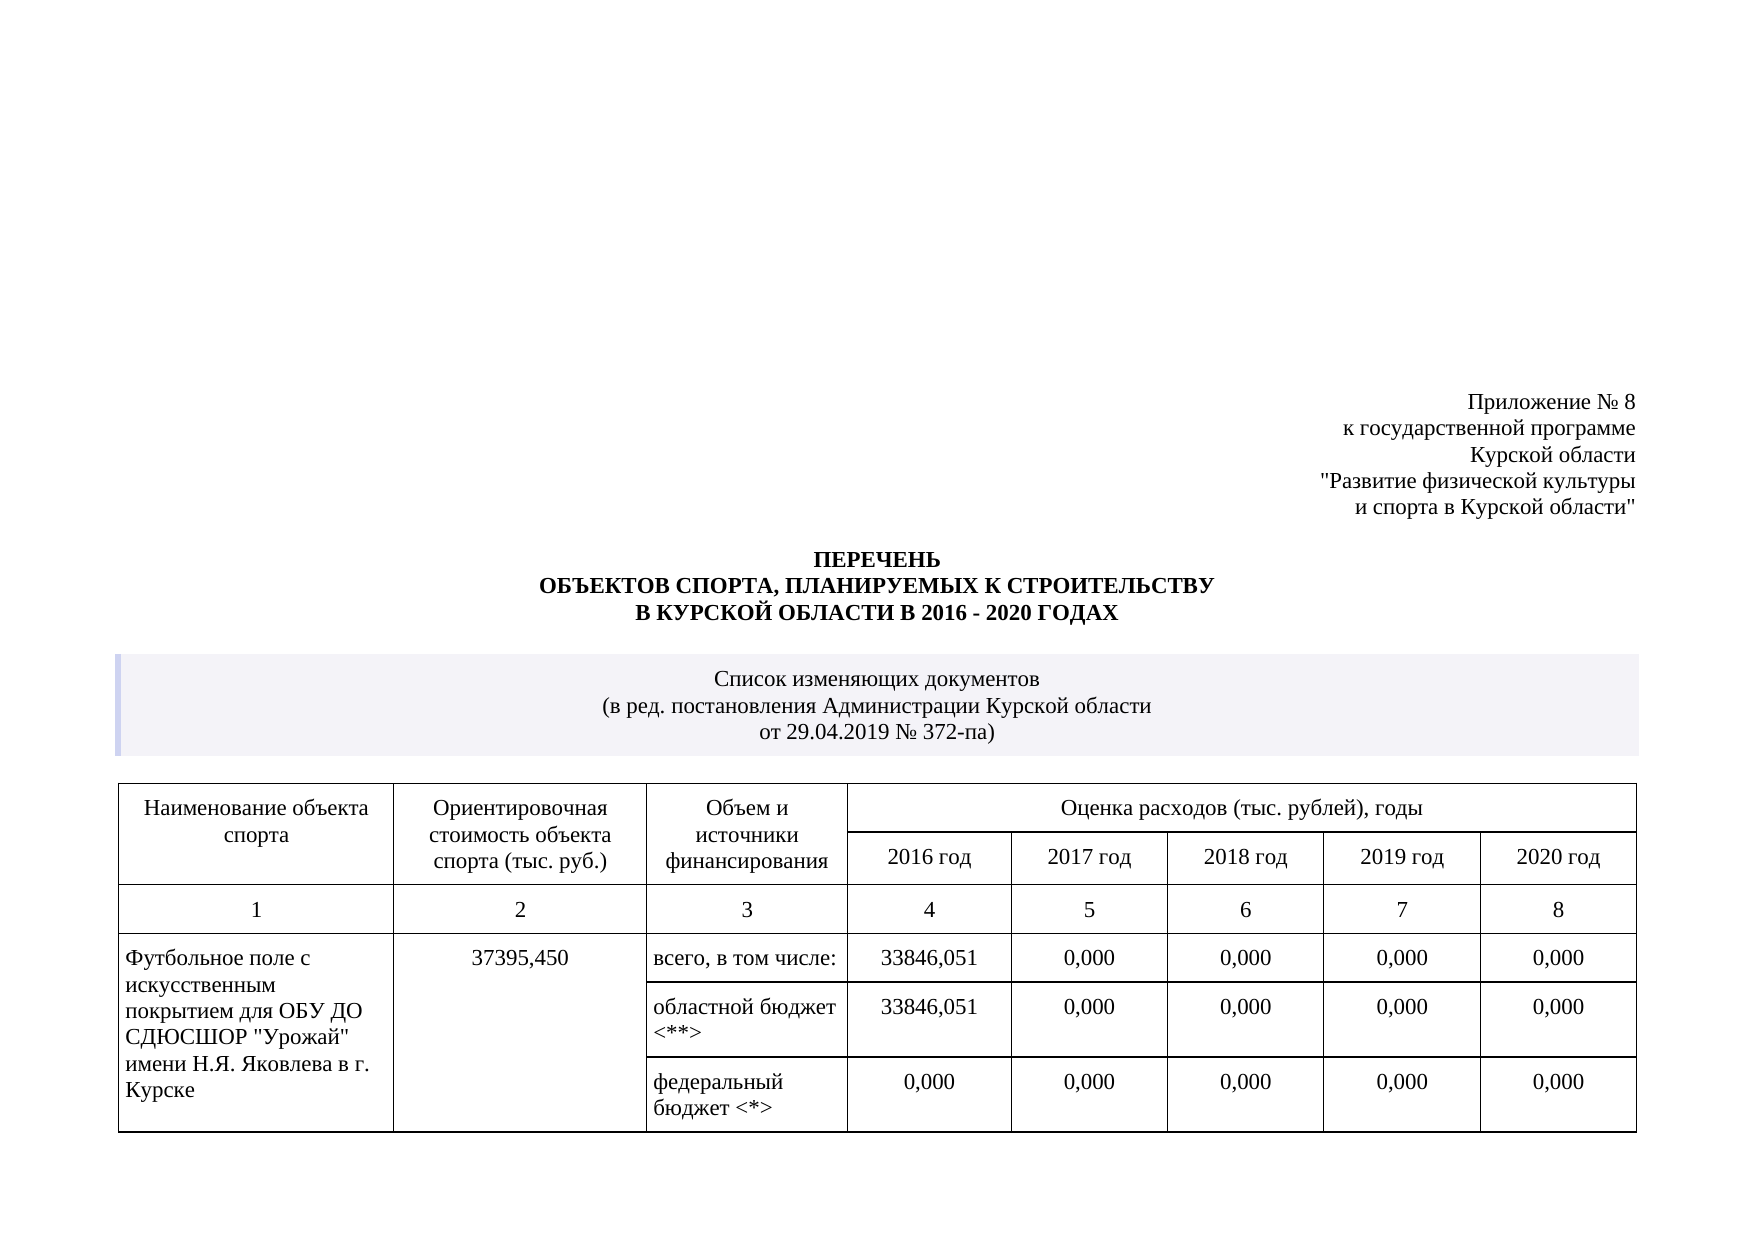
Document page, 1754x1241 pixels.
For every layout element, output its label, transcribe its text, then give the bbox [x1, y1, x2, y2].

title ПЕРЕЧЕНЬ [118, 546, 1636, 572]
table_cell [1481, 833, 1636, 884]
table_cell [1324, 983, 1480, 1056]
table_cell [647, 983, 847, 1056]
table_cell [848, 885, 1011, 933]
text к государственной программе [118, 414, 1636, 441]
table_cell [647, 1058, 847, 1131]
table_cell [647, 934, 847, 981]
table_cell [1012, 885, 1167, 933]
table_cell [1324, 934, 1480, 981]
title В КУРСКОЙ ОБЛАСТИ В 2016 - 2020 ГОДАХ [118, 599, 1636, 625]
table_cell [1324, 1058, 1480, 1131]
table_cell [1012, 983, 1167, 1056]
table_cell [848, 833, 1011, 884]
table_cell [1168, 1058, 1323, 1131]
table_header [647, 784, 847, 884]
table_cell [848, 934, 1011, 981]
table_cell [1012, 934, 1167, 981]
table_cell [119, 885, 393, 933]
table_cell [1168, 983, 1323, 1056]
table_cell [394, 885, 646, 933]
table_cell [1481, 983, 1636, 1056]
text "Развитие физической культуры [118, 467, 1636, 493]
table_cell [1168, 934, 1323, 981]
title ОБЪЕКТОВ СПОРТА, ПЛАНИРУЕМЫХ К СТРОИТЕЛЬСТВУ [118, 572, 1636, 599]
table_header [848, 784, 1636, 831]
text и спорта в Курской области" [118, 493, 1636, 520]
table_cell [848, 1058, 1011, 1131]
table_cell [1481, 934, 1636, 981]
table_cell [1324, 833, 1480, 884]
text Курской области [118, 441, 1636, 467]
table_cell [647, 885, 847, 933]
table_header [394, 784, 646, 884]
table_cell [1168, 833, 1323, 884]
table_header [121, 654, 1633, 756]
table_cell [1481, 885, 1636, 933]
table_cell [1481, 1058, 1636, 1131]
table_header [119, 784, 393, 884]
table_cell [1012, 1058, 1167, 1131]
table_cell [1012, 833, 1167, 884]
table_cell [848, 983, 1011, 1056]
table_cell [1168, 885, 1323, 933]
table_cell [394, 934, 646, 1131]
text Приложение № 8 [118, 388, 1636, 414]
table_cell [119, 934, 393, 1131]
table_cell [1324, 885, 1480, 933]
